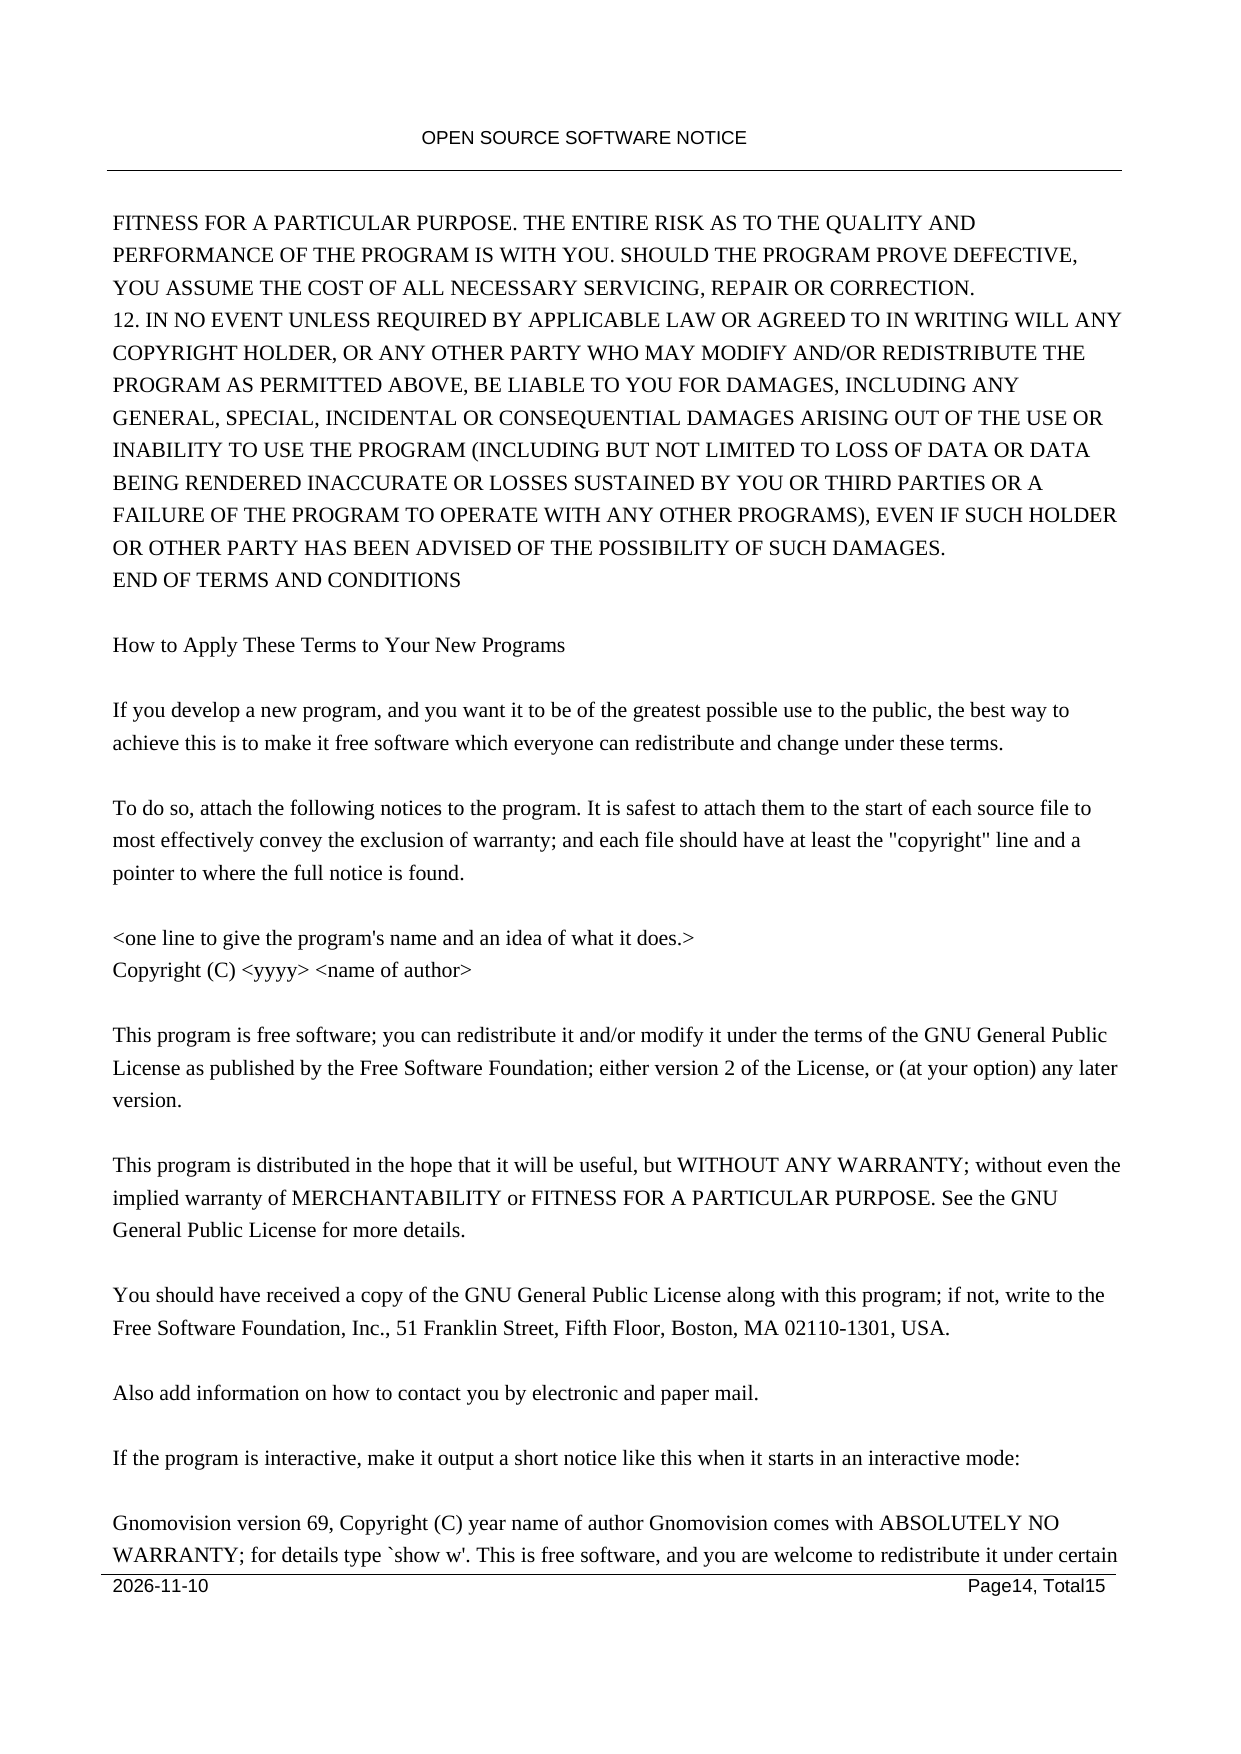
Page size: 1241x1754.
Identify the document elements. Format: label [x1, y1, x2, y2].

text [112, 206, 1128, 1571]
